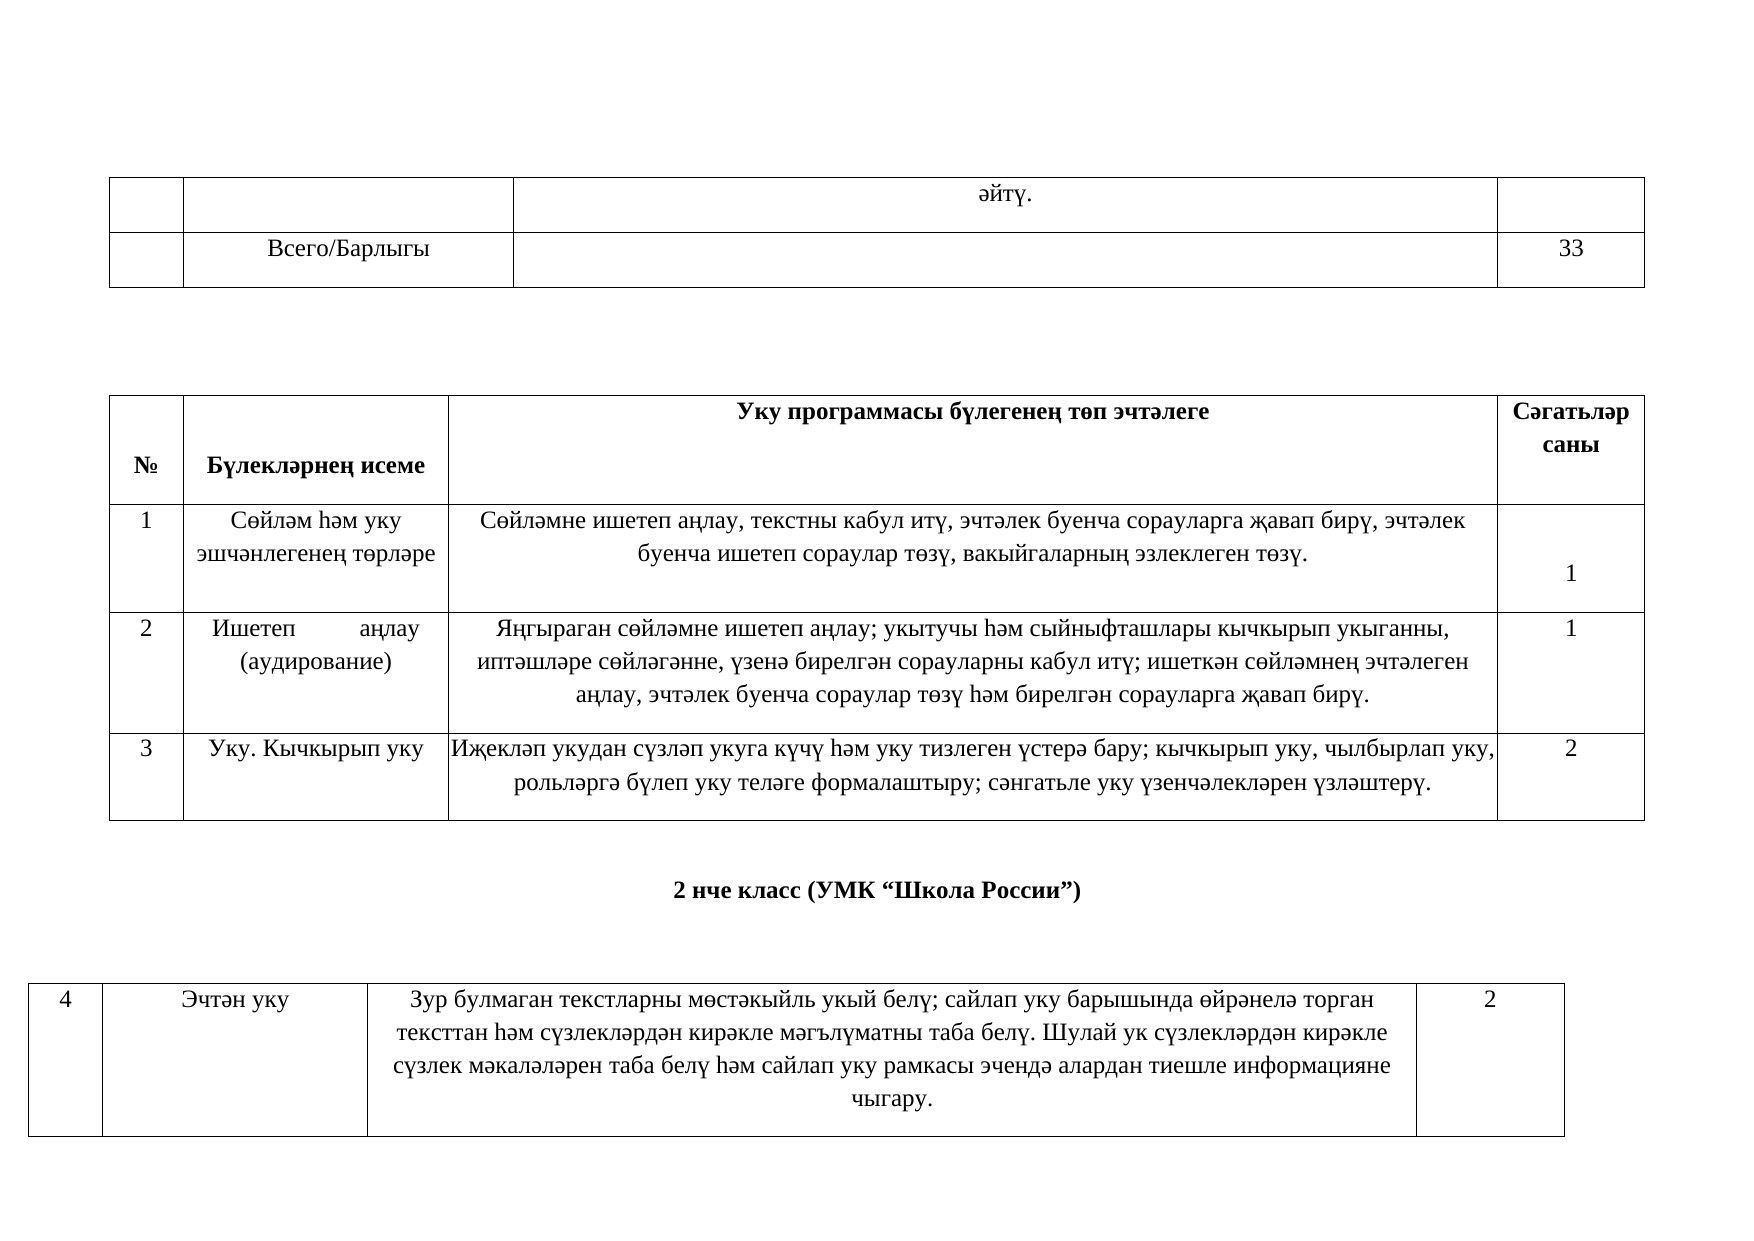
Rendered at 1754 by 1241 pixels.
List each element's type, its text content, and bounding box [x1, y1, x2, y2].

table_cell 1 [1498, 505, 1644, 612]
table_cell 33 [1498, 233, 1644, 287]
table_cell [110, 233, 183, 287]
table_header Зур булмаган текстларны мөстәкыйль укый белү; сайлап уку барышында өйрәнелә торган тексттан һәм сүзлекләрдән кирәкле мәгълүматны таба белү. Шулай ук сүзлекләрдән кирәкле сүзлек мәкаләләрен таба белү һәм сайлап уку рамкасы эчендә алардан тиешле информацияне чыгару. [368, 984, 1416, 1136]
table_cell 2 [1498, 178, 1644, 232]
table_cell 3 [110, 734, 183, 820]
table_cell [514, 233, 1497, 287]
table_cell 2 [110, 613, 183, 732]
table_cell Яңгыраган сөйләмне ишетеп аңлау; укытучы һәм сыйныфташлары кычкырып укыганны, иптәшләре сөйләгәнне, үзенә бирелгән сорауларны кабул итү; ишеткән сөйләмнең эчтәлеген аңлау, эчтәлек буенча сораулар төзү һәм бирелгән сорауларга җавап бирү. [449, 613, 1497, 732]
table_header 4 [29, 984, 102, 1136]
text 2 нче класс (УМК “Школа России”) [118, 875, 1636, 904]
table_cell 1 [1498, 613, 1644, 732]
table_cell Ишетеп аңлау (аудирование) [184, 613, 448, 732]
table_cell Всего/Барлыгы [184, 233, 513, 287]
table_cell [184, 178, 513, 232]
table_header № [110, 396, 183, 504]
table_header Уку программасы бүлегенең төп эчтәлеге [449, 396, 1497, 504]
table_cell Сөйләм һәм уку эшчәнлегенең төрләре [184, 505, 448, 612]
table_cell 2 [1498, 734, 1644, 820]
table_header Бүлекләрнең исеме [184, 396, 448, 504]
table_header Эчтән уку [103, 984, 367, 1136]
table_header Сәгатьләр саны [1498, 396, 1644, 504]
table_header 2 [1417, 984, 1564, 1136]
table_cell 5 [110, 178, 183, 232]
table_cell Иҗекләп укудан сүзләп укуга күчү һәм уку тизлеген үстерә бару; кычкырып уку, чылбырлап уку, рольләргә бүлеп уку теләге формалаштыру; сәнгатьле уку үзенчәлекләрен үзләштерү. [449, 734, 1497, 820]
table_cell Сөйләмне ишетеп аңлау, текстны кабул итү, эчтәлек буенча сорауларга җавап бирү, эчтәлек буенча ишетеп сораулар төзү, вакыйгаларның эзлеклеген төзү. [449, 505, 1497, 612]
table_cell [514, 178, 1497, 232]
table_cell Уку. Кычкырып уку [184, 734, 448, 820]
table_cell 1 [110, 505, 183, 612]
